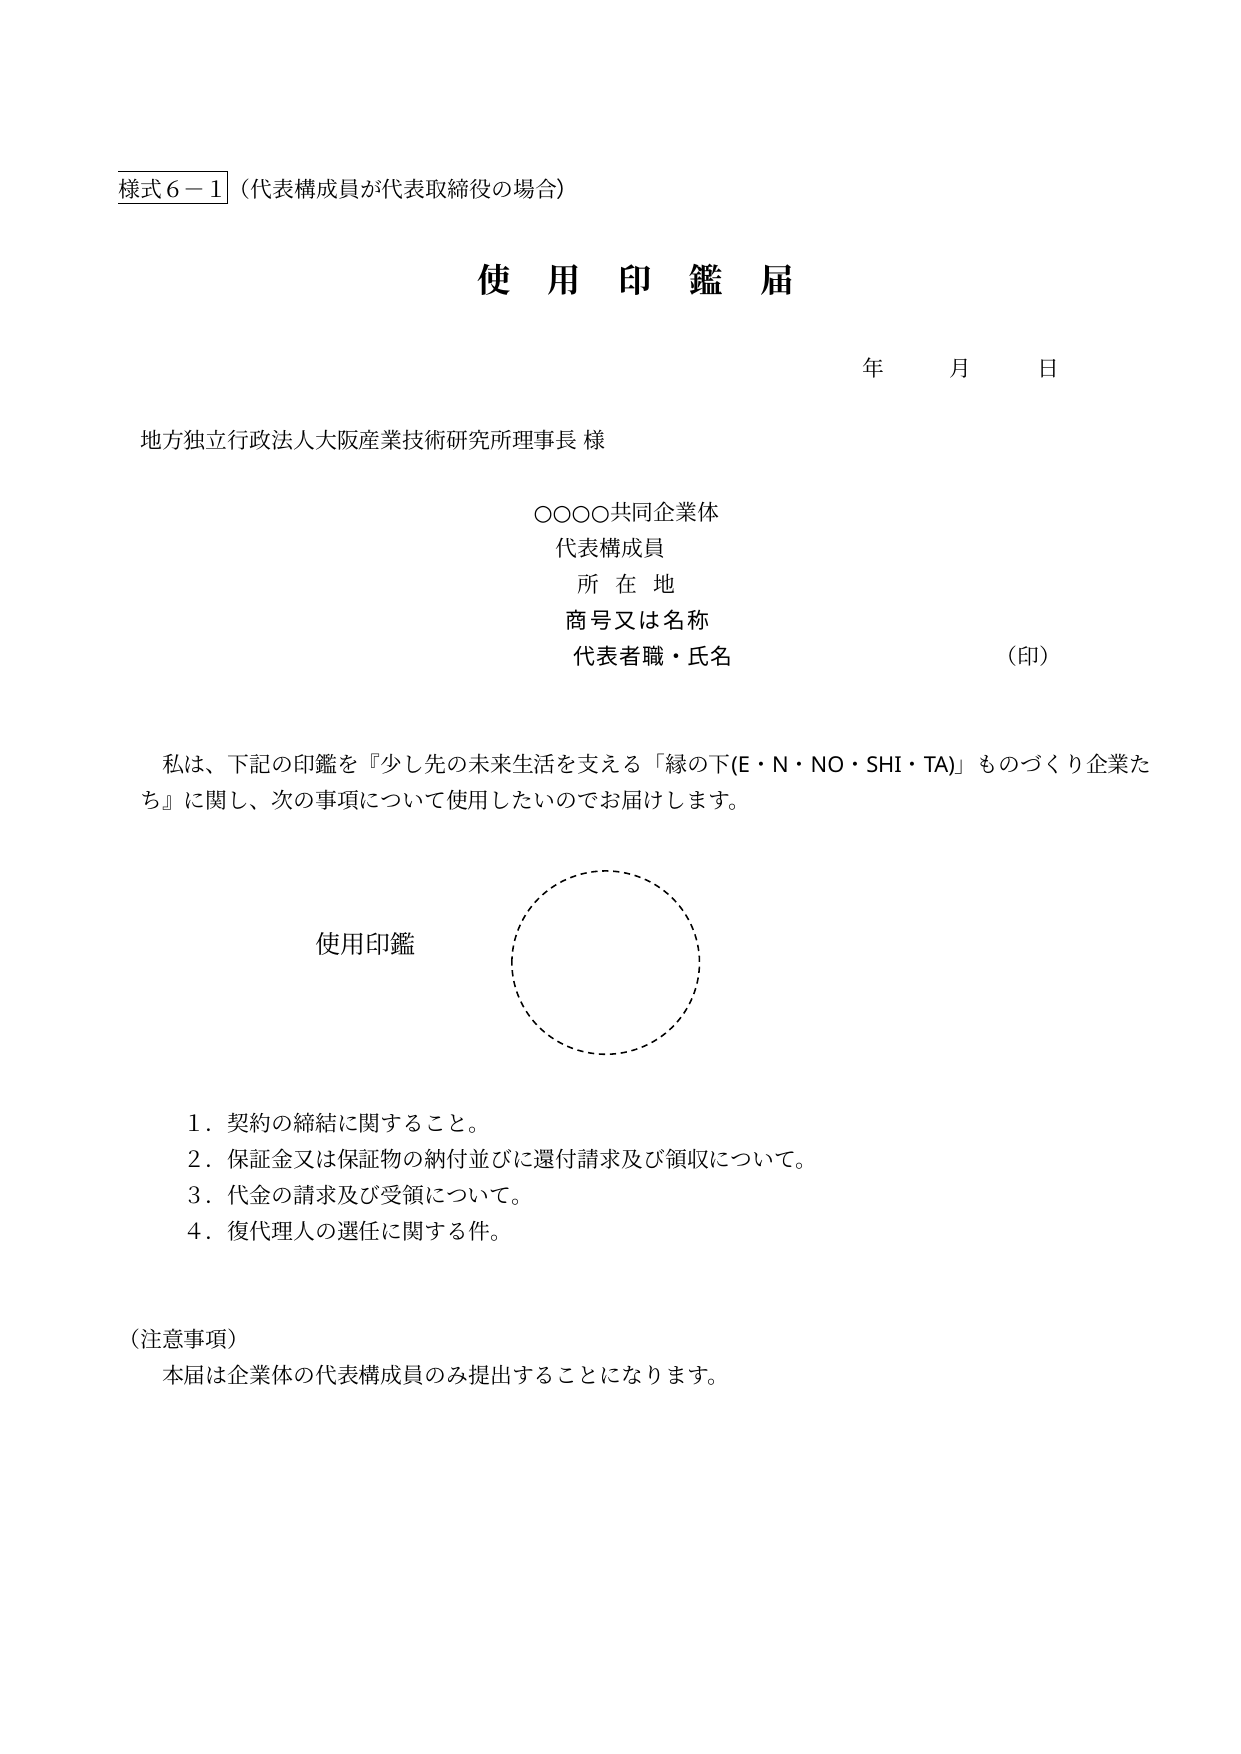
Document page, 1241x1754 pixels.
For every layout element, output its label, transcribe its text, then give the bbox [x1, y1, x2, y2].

text 本届は企業体の代表構成員のみ提出することになります。 [118, 1356, 1152, 1392]
text 代表者職・氏名 （印） [184, 637, 1152, 673]
text １．契約の締結に関すること。 [118, 1104, 1152, 1140]
text ３．代金の請求及び受領について。 [118, 1176, 1152, 1212]
text （注意事項） [118, 1320, 1152, 1356]
text 使用印鑑 [118, 924, 519, 960]
text 所在地 [184, 565, 1152, 601]
text ２．保証金又は保証物の納付並びに還付請求及び領収について。 [118, 1140, 1152, 1176]
text 地方独立行政法人大阪産業技術研究所理事長 様 [118, 421, 1152, 457]
text 様式６－１（代表構成員が代表取締役の場合） [118, 170, 1152, 206]
text 代表構成員 [184, 529, 1152, 565]
text 使用印鑑届 [118, 242, 1152, 313]
text ４．復代理人の選任に関する件。 [118, 1212, 1152, 1248]
text ○○○○共同企業体 [184, 493, 1152, 529]
text 私は、下記の印鑑を『少し先の未来生活を支える「縁の下(E・N・NO・SHI・TA)」ものづくり企業たち』に関し、次の事項について使用したいのでお届けします。 [140, 745, 1152, 817]
text 使用印鑑 [693, 924, 1152, 960]
text 商号又は名称 [184, 601, 1152, 637]
text 年 月 日 [249, 349, 1152, 385]
